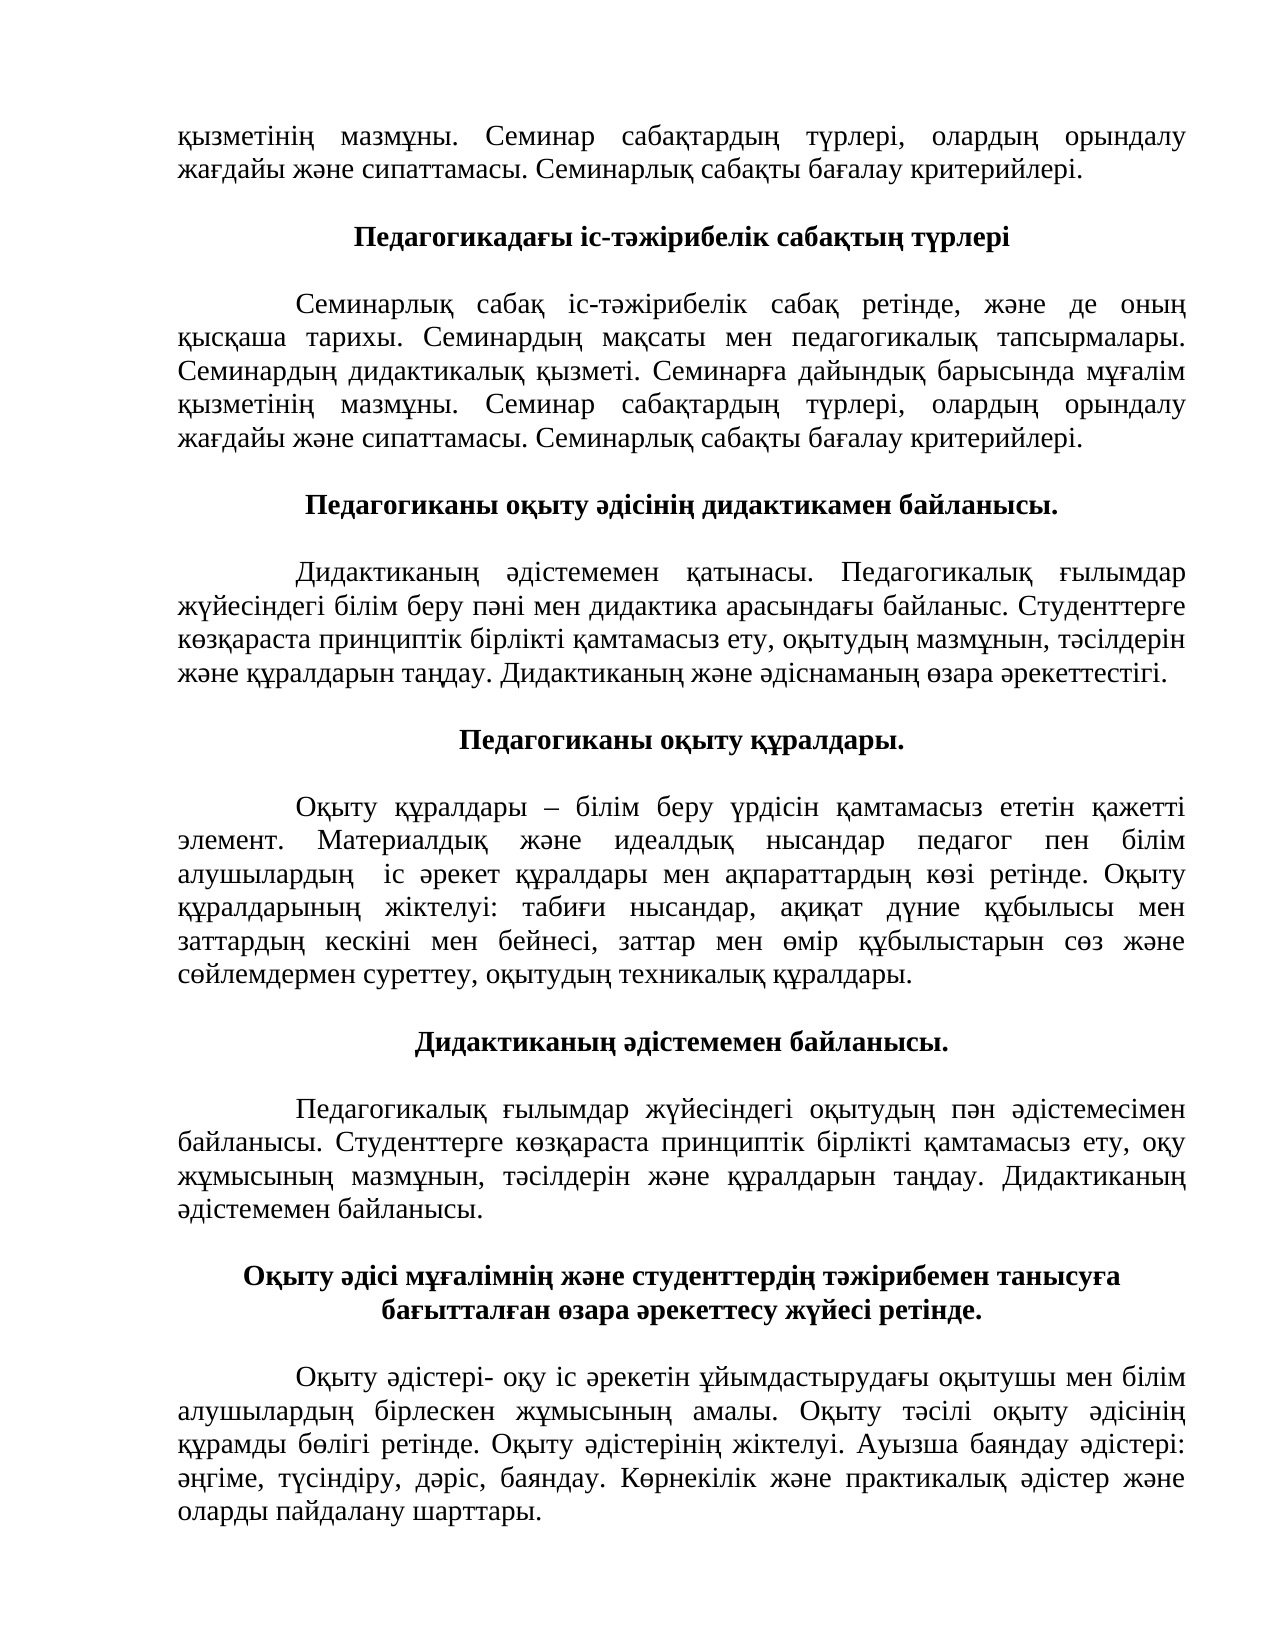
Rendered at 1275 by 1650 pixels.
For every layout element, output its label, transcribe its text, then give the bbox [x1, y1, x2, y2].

text Оқыту құралдары – білім беру үрдісін қамтамасыз ететін қажетті элемент. Материалдық және идеалдық нысандар педагог пен білім алушылардың іс әрекет құралдары мен ақпараттардың көзі ретінде. Оқыту құралдарының жіктелуі: табиғи нысандар, ақиқат дүние құбылысы мен заттардың кескіні мен бейнесі, заттар мен өмір құбылыстарын сөз және сөйлемдермен суреттеу, оқытудың техникалық құралдары. [177, 789, 1186, 990]
text Педагогикалық ғылымдар жүйесіндегі оқытудың пән әдістемесімен байланысы. Студенттерге көзқараста принциптік бірлікті қамтамасыз ету, оқу жұмысының мазмұнын, тәсілдерін және құралдарын таңдау. Дидактиканың әдістемемен байланысы. [177, 1091, 1186, 1225]
text Педагогиканы оқыту әдісінің дидактикамен байланысы. [177, 487, 1186, 521]
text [177, 118, 1186, 185]
text Дидактиканың әдістемемен қатынасы. Педагогикалық ғылымдар жүйесіндегі білім беру пәні мен дидактика арасындағы байланыс. Студенттерге көзқараста принциптік бірлікті қамтамасыз ету, оқытудың мазмұнын, тәсілдерін және құралдарын таңдау. Дидактиканың және әдіснаманың өзара әрекеттестігі. [177, 554, 1186, 688]
text Оқыту әдісі мұғалімнің және студенттердің тәжірибемен танысуға бағытталған өзара әрекеттесу жүйесі ретінде. [177, 1258, 1186, 1326]
text Оқыту әдістері- оқу іс әрекетін ұйымдастырудағы оқытушы мен білім алушылардың бірлескен жұмысының амалы. Оқыту тәсілі оқыту әдісінің құрамды бөлігі ретінде. Оқыту әдістерінің жіктелуі. Ауызша баяндау әдістері: әңгіме, түсіндіру, дәріс, баяндау. Көрнекілік және практикалық әдістер және оларды пайдалану шарттары. [177, 1359, 1186, 1527]
text Дидактиканың әдістемемен байланысы. [177, 1024, 1186, 1057]
text Педагогикадағы іс-тәжірибелік сабақтың түрлері [177, 219, 1186, 252]
text Педагогиканы оқыту құралдары. [177, 722, 1186, 755]
